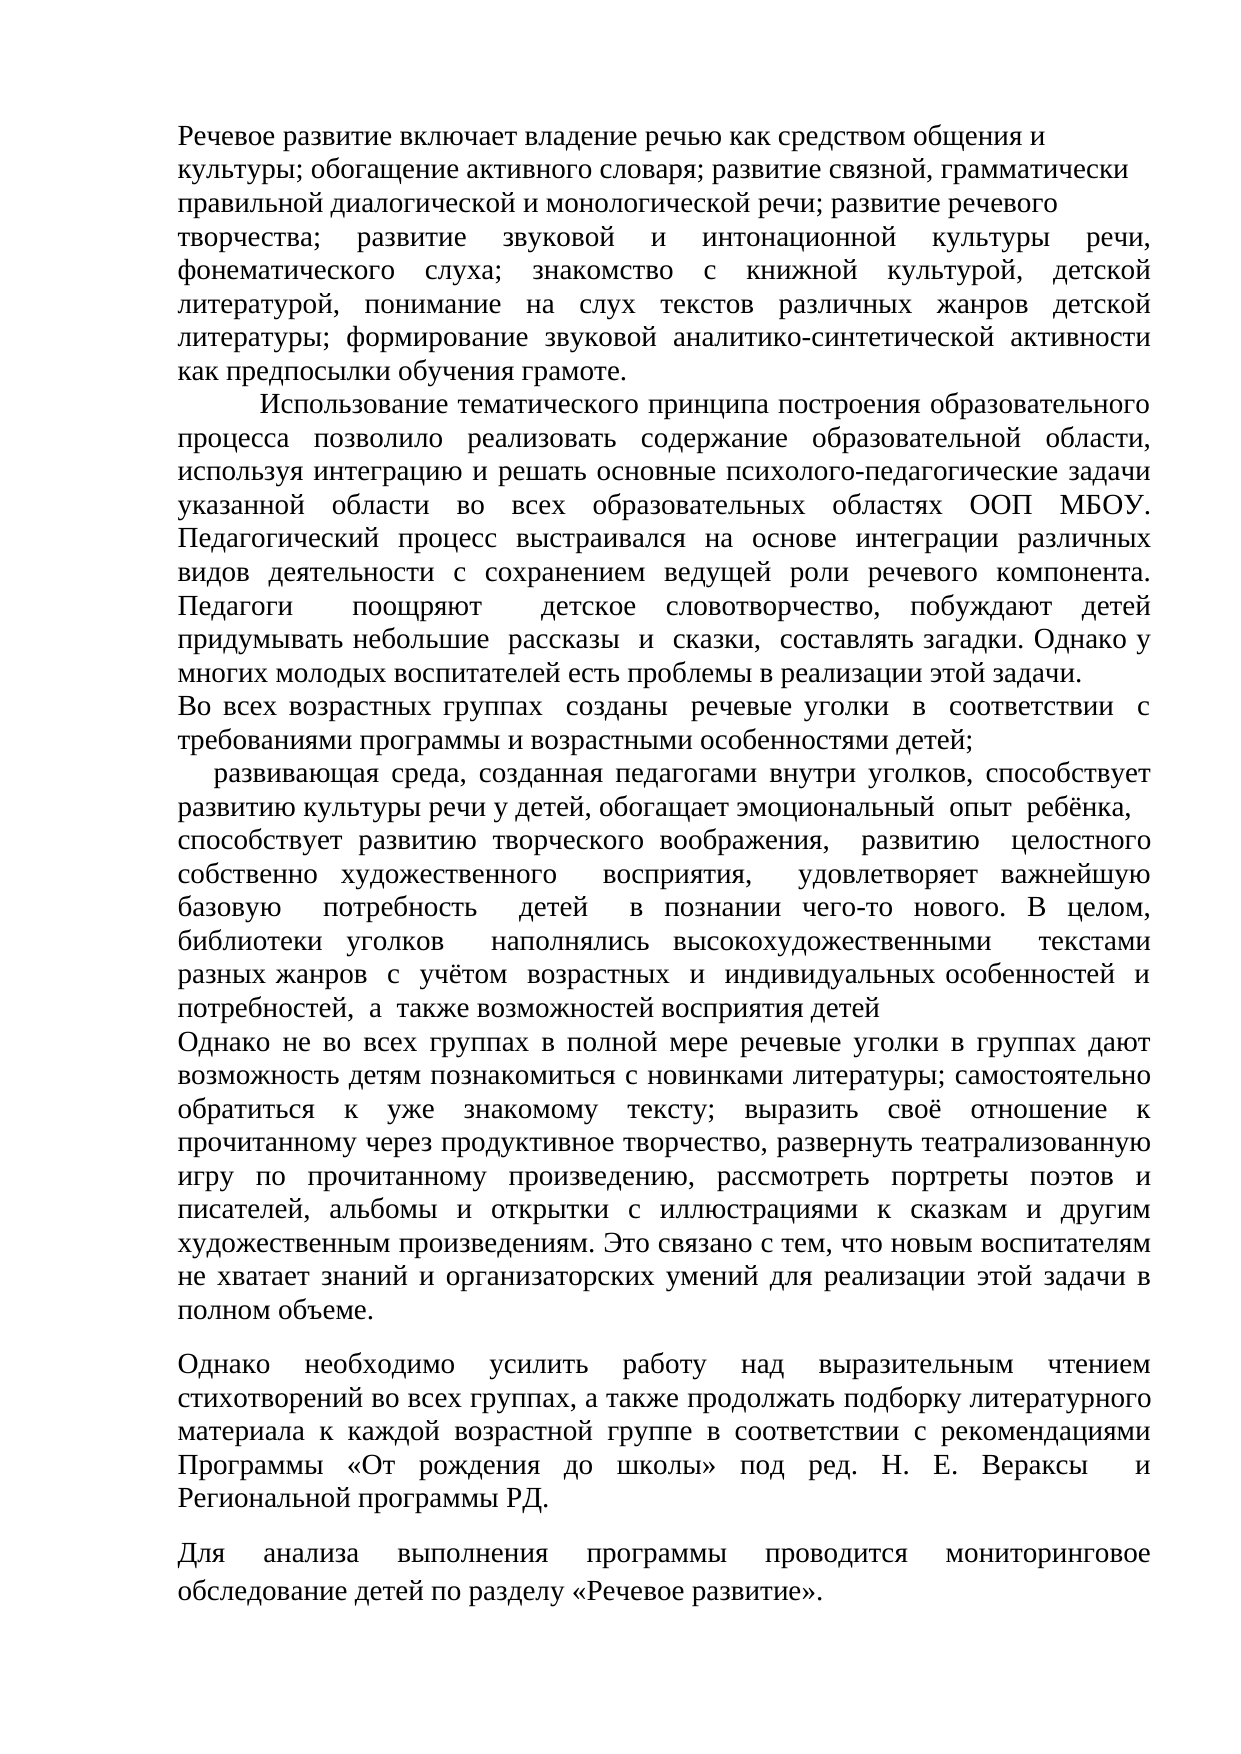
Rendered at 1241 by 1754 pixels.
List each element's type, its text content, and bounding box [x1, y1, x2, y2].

text Речевое развитие включает владение речью как средством общения и [177, 118, 1152, 152]
text способствует развитию творческого воображения, развитию целостного собственно художественного восприятия, удовлетворяет важнейшую базовую потребность детей в познании чего-то нового. В целом, библиотеки уголков наполнялись высокохудожественными текстами разных жанров с учётом возрастных и индивидуальных особенностей и потребностей, а также возможностей восприятия детей [177, 822, 1152, 1024]
text развивающая среда, созданная педагогами внутри уголков, способствует развитию культуры речи у детей, обогащает эмоциональный опыт ребёнка, [177, 755, 1152, 822]
text Во всех возрастных группах созданы речевые уголки в соответствии с требованиями программы и возрастными особенностями детей; [177, 688, 1152, 755]
text культуры; обогащение активного словаря; развитие связной, грамматически [177, 152, 1152, 185]
text Однако необходимо усилить работу над выразительным чтением стихотворений во всех группах, а также продолжать подборку литературного материала к каждой возрастной группе в соответствии с рекомендациями Программы «От рождения до школы» под ред. Н. Е. Вераксы и Региональной программы РД. [177, 1346, 1152, 1514]
text творчества; развитие звуковой и интонационной культуры речи, фонематического слуха; знакомство с книжной культурой, детской литературой, понимание на слух текстов различных жанров детской литературы; формирование звуковой аналитико-синтетической активности как предпосылки обучения грамоте. [177, 219, 1152, 386]
text правильной диалогической и монологической речи; развитие речевого [177, 185, 1152, 219]
text Использование тематического принципа построения образовательного процесса позволило реализовать содержание образовательной области, используя интеграцию и решать основные психолого-педагогические задачи указанной области во всех образовательных областях ООП МБОУ. Педагогический процесс выстраивался на основе интеграции различных видов деятельности с сохранением ведущей роли речевого компонента. Педагоги поощряют детское словотворчество, побуждают детей придумывать небольшие рассказы и сказки, составлять загадки. Однако у многих молодых воспитателей есть проблемы в реализации этой задачи. [177, 386, 1152, 688]
text Однако не во всех группах в полной мере речевые уголки в группах дают возможность детям познакомиться с новинками литературы; самостоятельно обратиться к уже знакомому тексту; выразить своё отношение к прочитанному через продуктивное творчество, развернуть театрализованную игру по прочитанному произведению, рассмотреть портреты поэтов и писателей, альбомы и открытки с иллюстрациями к сказкам и другим художественным произведениям. Это связано с тем, что новым воспитателям не хватает знаний и организаторских умений для реализации этой задачи в полном объеме. [177, 1024, 1152, 1326]
text Для анализа выполнения программы проводится мониторинговое обследование детей по разделу «Речевое развитие». [177, 1535, 1152, 1607]
